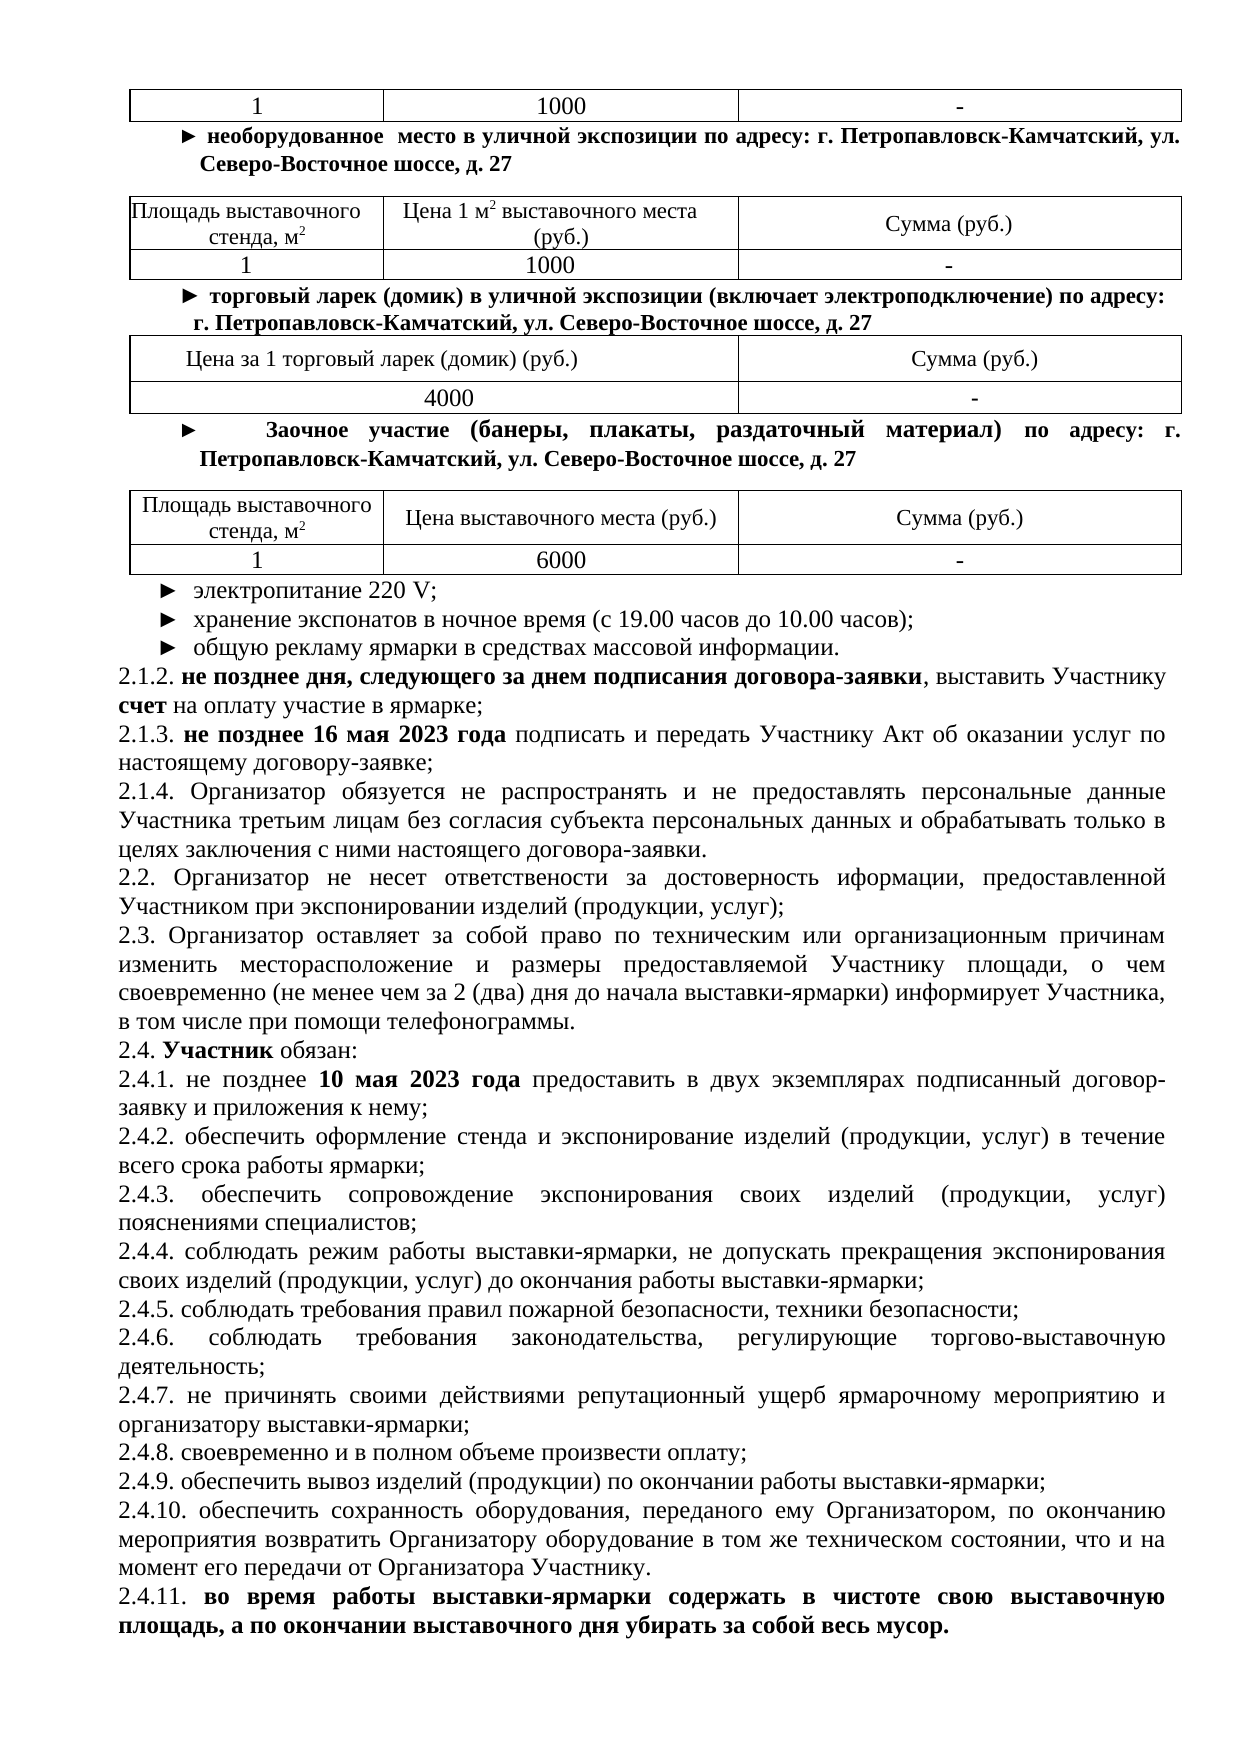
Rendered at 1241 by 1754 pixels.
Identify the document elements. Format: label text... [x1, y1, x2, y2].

title 2.4.1. не позднее 10 мая 2023 года предоставить в двух экземплярах подписанный договор-заявку и приложения к нему; [118, 1064, 1167, 1121]
table_cell 4000 [131, 382, 738, 413]
title 2.1.2. не позднее дня, следующего за днем подписания договора-заявки, выставить Участнику счет на оплату участие в ярмарке; [118, 661, 1167, 719]
table_cell 1000 [384, 90, 738, 121]
title 2.4.10. обеспечить сохранность оборудования, переданого ему Организатором, по окончанию мероприятия возвратить Организатору оборудование в том же техническом состоянии, что и на момент его передачи от Организатора Участнику. [118, 1495, 1167, 1581]
title 2.2. Организатор не несет ответствености за достоверность иформации, предоставленной Участником при экспонировании изделий (продукции, услуг); [118, 862, 1167, 920]
title 2.4.4. соблюдать режим работы выставки-ярмарки, не допускать прекращения экспонирования своих изделий (продукции, услуг) до окончания работы выставки-ярмарки; [118, 1236, 1167, 1294]
table_header Цена выставочного места (руб.) [384, 491, 738, 544]
title 2.1.3. не позднее 16 мая 2023 года подписать и передать Участнику Акт об оказании услуг по настоящему договору-заявке; [118, 719, 1167, 776]
table_cell 1 [131, 90, 383, 121]
title 2.4.6. соблюдать требования законодательства, регулирующие торгово-выставочную деятельность; [118, 1322, 1167, 1380]
title электропитание 220 V; [156, 575, 1167, 604]
table_cell 1 [131, 545, 383, 574]
table_header Сумма (руб.) [739, 336, 1181, 381]
title 2.1.4. Организатор обязуется не распространять и не предоставлять персональные данные Участника третьим лицам без согласия субъекта персональных данных и обрабатывать только в целях заключения с ними настоящего договора-заявки. [118, 776, 1167, 862]
title 2.4.11. во время работы выставки-ярмарки содержать в чистоте свою выставочную площадь, а по окончании выставочного дня убирать за собой весь мусор. [118, 1581, 1167, 1639]
title 2.4.7. не причинять своими действиями репутационный ущерб ярмарочному мероприятию и организатору выставки-ярмарки; [118, 1380, 1167, 1437]
table_header Цена 1 м2 выставочного места (руб.) [384, 197, 738, 249]
table_cell - [739, 250, 1181, 279]
table_cell 1 [131, 250, 383, 279]
title общую рекламу ярмарки в средствах массовой информации. [156, 632, 1167, 661]
table_header Площадь выставочного стенда, м2 [131, 197, 383, 249]
table_header Сумма (руб.) [739, 491, 1181, 544]
title 2.4. Участник обязан: [118, 1035, 1167, 1064]
title 2.3. Организатор оставляет за собой право по техническим или организационным причинам изменить месторасположение и размеры предоставляемой Участнику площади, о чем своевременно (не менее чем за 2 (два) дня до начала выставки-ярмарки) информирует Участника, в том числе при помощи телефонограммы. [118, 920, 1167, 1035]
title ► торговый ларек (домик) в уличной экспозиции (включает электроподключение) по адресу: г. Петропавловск-Камчатский, ул. Северо-Восточное шоссе, д. 27 [171, 280, 1167, 335]
title 2.4.8. своевременно и в полном объеме произвести оплату; [118, 1437, 1167, 1466]
title 2.4.2. обеспечить оформление стенда и экспонирование изделий (продукции, услуг) в течение всего срока работы ярмарки; [118, 1121, 1167, 1179]
table_cell - [739, 382, 1181, 413]
table_cell - [739, 90, 1181, 121]
table_cell 1000 [384, 250, 738, 279]
list Заочное участие (банеры, плакаты, раздаточный материал) по адресу: г. Петропавловск-Камчатский, ул. Северо-Восточное шоссе, д. 27 [177, 414, 1181, 471]
list необорудованное место в уличной экспозиции по адресу: г. Петропавловск-Камчатский, ул. Северо-Восточное шоссе, д. 27 [177, 122, 1181, 177]
table_header Сумма (руб.) [739, 197, 1181, 249]
title 2.4.9. обеспечить вывоз изделий (продукции) по окончании работы выставки-ярмарки; [118, 1466, 1167, 1495]
table_cell - [739, 545, 1181, 574]
table_header Площадь выставочного стенда, м2 [131, 491, 383, 544]
title 2.4.5. соблюдать требования правил пожарной безопасности, техники безопасности; [118, 1294, 1167, 1322]
table_cell 6000 [384, 545, 738, 574]
title хранение экспонатов в ночное время (с 19.00 часов до 10.00 часов); [156, 604, 1167, 632]
title 2.4.3. обеспечить сопровождение экспонирования своих изделий (продукции, услуг) пояснениями специалистов; [118, 1179, 1167, 1236]
table_header Цена за 1 торговый ларек (домик) (руб.) [131, 336, 738, 381]
